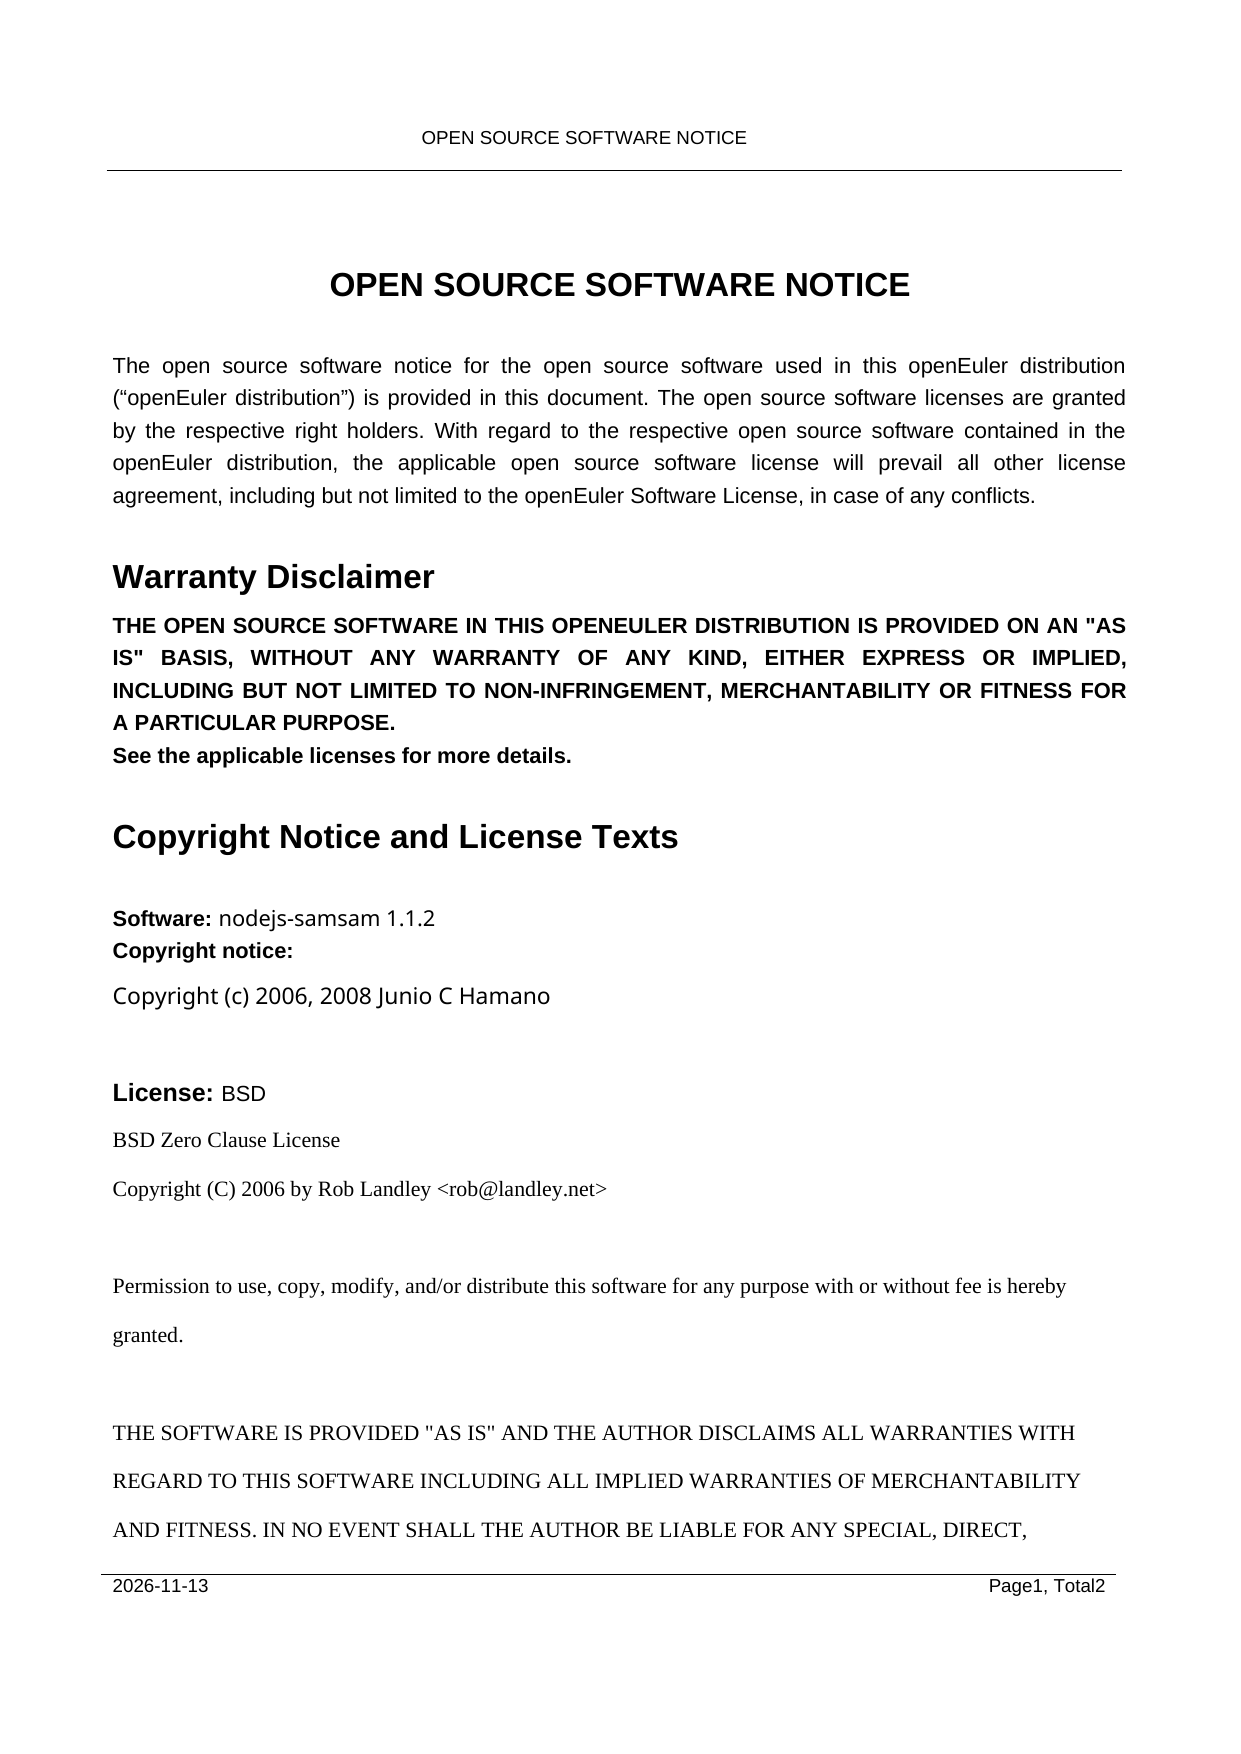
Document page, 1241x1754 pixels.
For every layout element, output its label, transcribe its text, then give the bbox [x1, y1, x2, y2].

text The open source software notice for the open source software used in this openEuler distribution (“openEuler distribution”) is provided in this document. The open source software licenses are granted by the respective right holders. With regard to the respective open source software contained in the openEuler distribution, the applicable open source software license will prevail all other license agreement, including but not limited to the openEuler Software License, in case of any conflicts. [112, 349, 1128, 511]
text Copyright Notice and License Texts [112, 804, 1128, 869]
text Copyright notice: [112, 934, 1128, 966]
text THE OPEN SOURCE SOFTWARE IN THIS OPENEULER DISTRIBUTION IS PROVIDED ON AN "AS IS" BASIS, WITHOUT ANY WARRANTY OF ANY KIND, EITHER EXPRESS OR IMPLIED, INCLUDING BUT NOT LIMITED TO NON-INFRINGEMENT, MERCHANTABILITY OR FITNESS FOR A PARTICULAR PURPOSE. See the applicable licenses for more details. [112, 609, 1128, 771]
text OPEN SOURCE SOFTWARE NOTICE [112, 251, 1128, 316]
text License: BSD [112, 1077, 1128, 1109]
text Copyright (c) 2006, 2008 Junio C Hamano [112, 979, 1128, 1060]
text Software: nodejs-samsam 1.1.2 [112, 901, 1128, 934]
text Warranty Disclaimer [112, 544, 1128, 609]
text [112, 1123, 1128, 1546]
